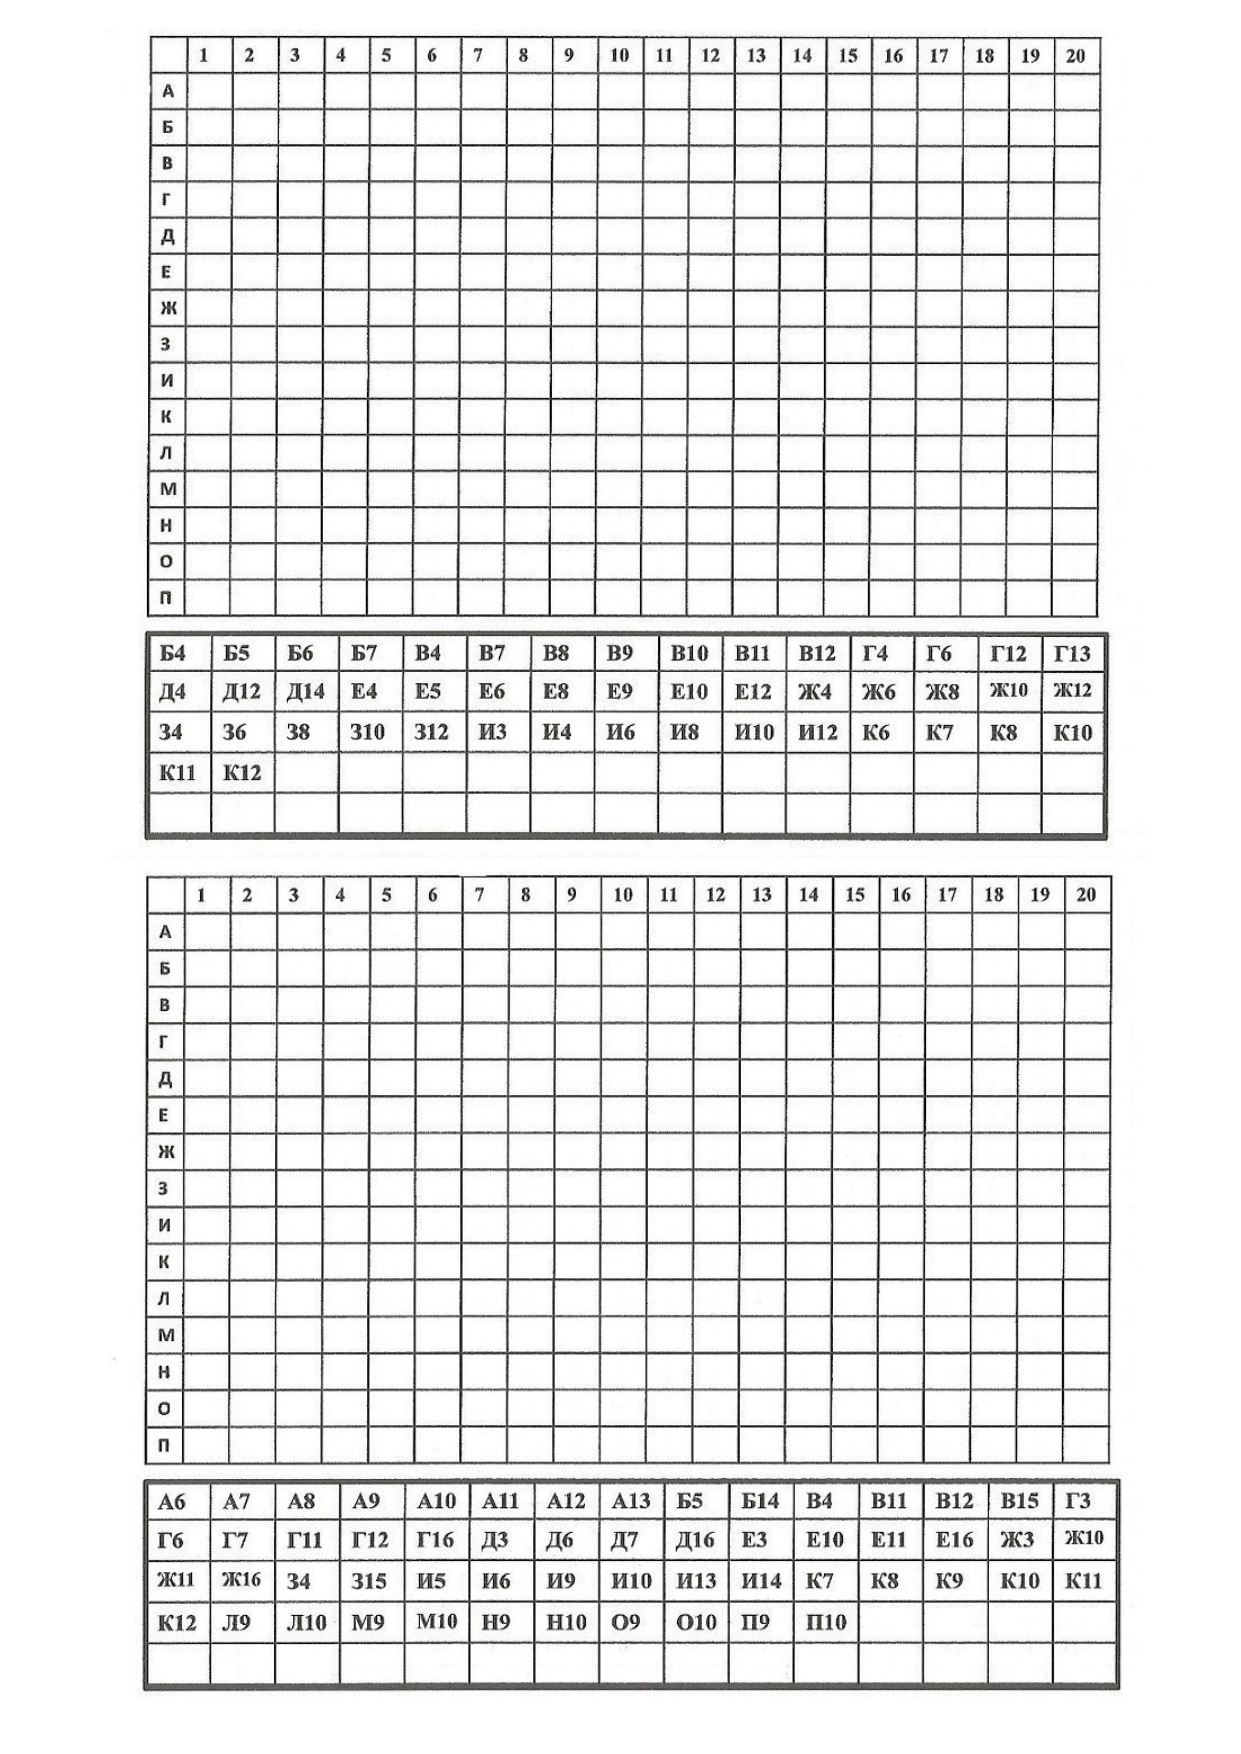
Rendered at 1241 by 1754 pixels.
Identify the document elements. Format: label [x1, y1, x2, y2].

table_header [18, 30, 1234, 867]
picture [103, 29, 1150, 858]
table_cell [18, 867, 1234, 1703]
picture [108, 866, 1145, 1697]
